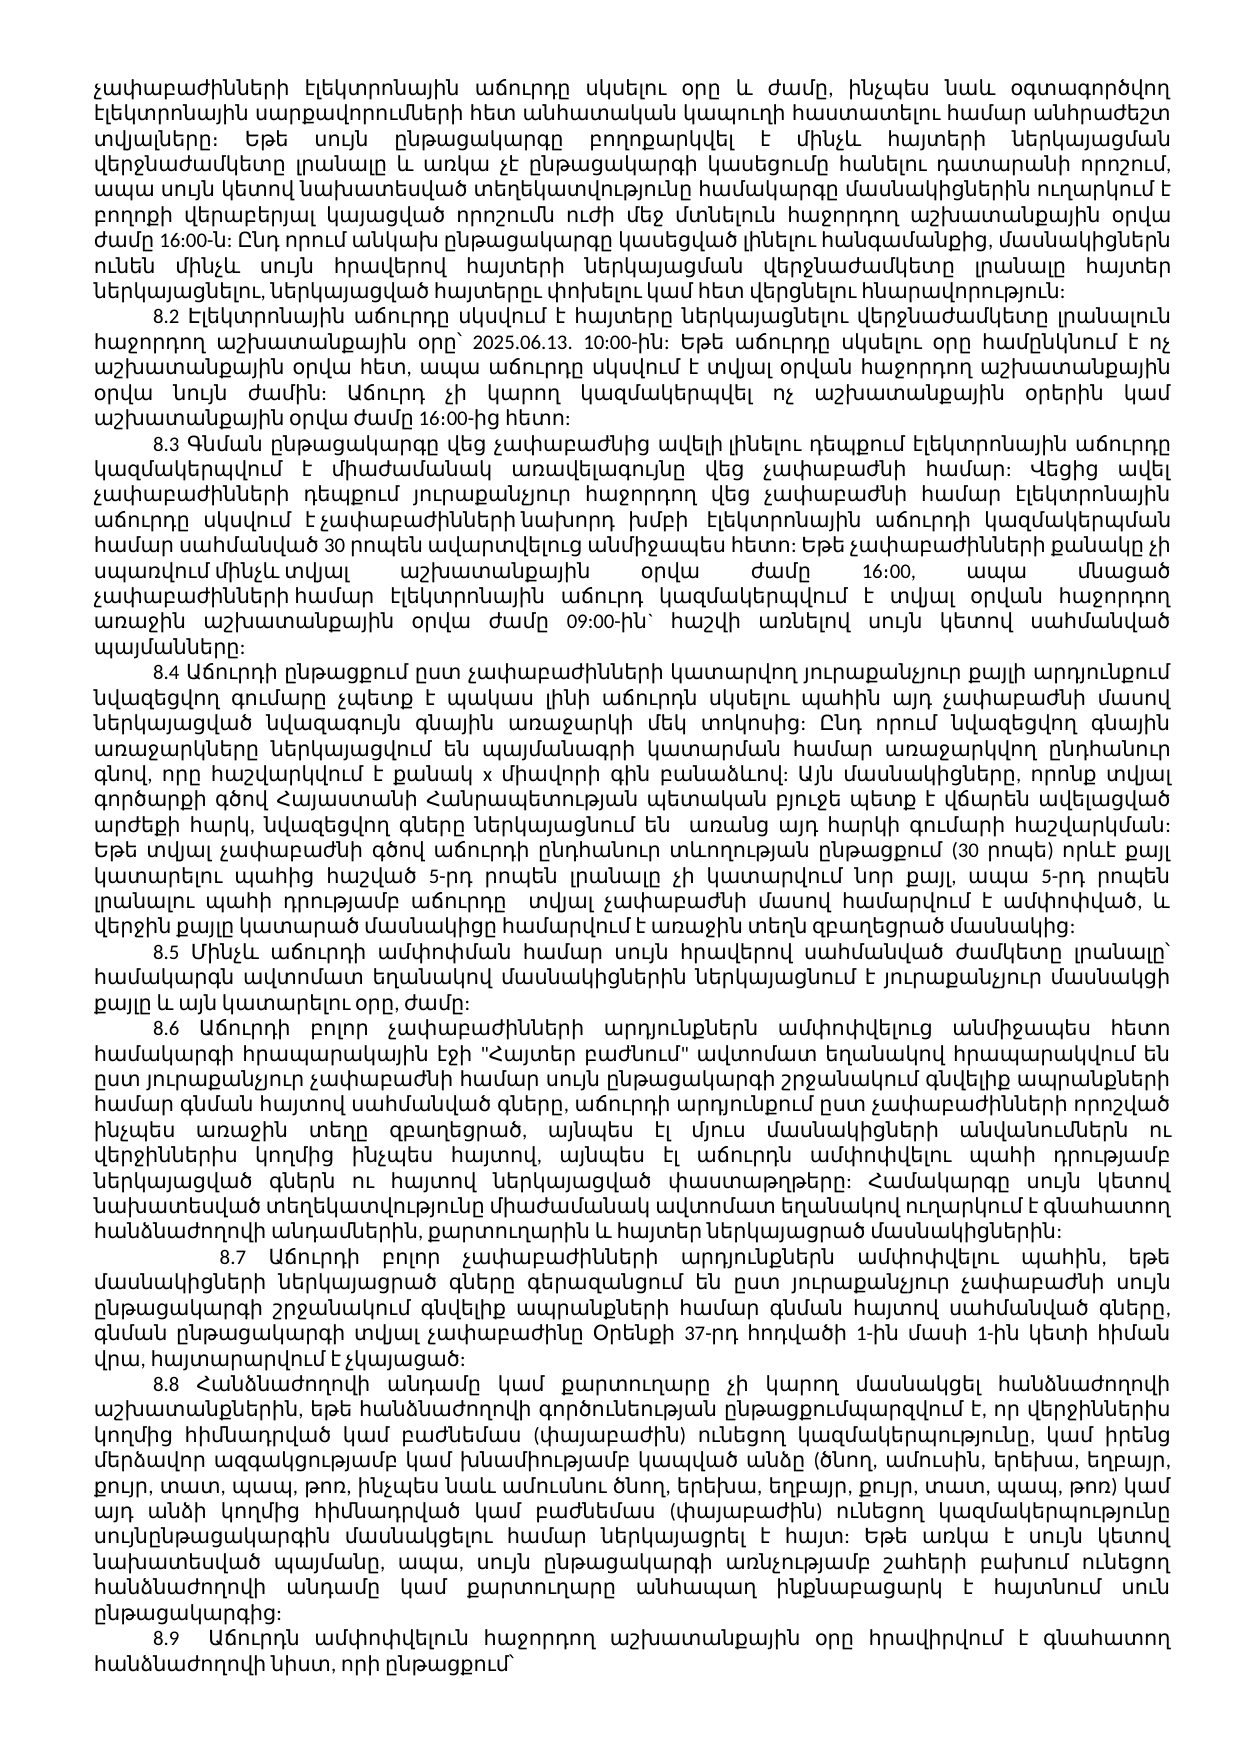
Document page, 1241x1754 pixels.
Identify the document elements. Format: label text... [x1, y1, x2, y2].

text 8.3 Գնման ընթացակարգը վեց չափաբաժնից ավելի լինելու դեպքում էլեկտրոնային աճուրդը կազմակերպվում է միաժամանակ առավելագույնը վեց չափաբաժնի համար: Վեցից ավել չափաբաժինների դեպքում յուրաքանչյուր հաջորդող վեց չափաբաժնի համար էլեկտրոնային աճուրդը սկսվում է չափաբաժինների նախորդ խմբի էլեկտրոնային աճուրդի կազմակերպման համար սահմանված 30 րոպեն ավարտվելուց անմիջապես հետո: Եթե չափաբաժինների քանակը չի սպառվում մինչև տվյալ աշխատանքային օրվա ժամը 16։00, ապա մնացած չափաբաժինների համար էլեկտրոնային աճուրդ կազմակերպվում է տվյալ օրվան հաջորդող առաջին աշխատանքային օրվա ժամը 09:00-ին` հաշվի առնելով սույն կետով սահմանված պայմանները: [94, 431, 1171, 659]
text 8.5 Մինչև աճուրդի ամփոփման համար սույն հրավերով սահմանված ժամկետը լրանալը՝ համակարգն ավտոմատ եղանակով մասնակիցներին ներկայացնում է յուրաքանչյուր մասնակցի քայլը և այն կատարելու օրը, ժամը: [94, 939, 1171, 1015]
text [94, 75, 1171, 304]
text 8.8 Հանձնաժողովի անդամը կամ քարտուղարը չի կարող մասնակցել հանձնաժողովի աշխատանքներին, եթե հանձնաժողովի գործունեության ընթացքումպարզվում է, որ վերջիններիս կողմից հիմնադրված կամ բաժնեմաս (փայաբաժին) ունեցող կազմակերպությունը, կամ իրենց մերձավոր ազգակցությամբ կամ խնամիությամբ կապված անձը (ծնող, ամուսին, երեխա, եղբայր, քույր, տատ, պապ, թոռ, ինչպես նաև ամուսնու ծնող, երեխա, եղբայր, քույր, տատ, պապ, թոռ) կամ այդ անձի կողմից հիմնադրված կամ բաժնեմաս (փայաբաժին) ունեցող կազմակերպությունը սույնընթացակարգին մասնակցելու համար ներկայացրել է հայտ: Եթե առկա է սույն կետով նախատեսված պայմանը, ապա, սույն ընթացակարգի առնչությամբ շահերի բախում ունեցող հանձնաժողովի անդամը կամ քարտուղարը անհապաղ ինքնաբացարկ է հայտնում սուն ընթացակարգից: [94, 1371, 1171, 1625]
text 8.2 Էլեկտրոնային աճուրդը սկսվում է հայտերը ներկայացնելու վերջնաժամկետը լրանալուն հաջորդող աշխատանքային օրը՝ 2025.06.13. 10:00 -ին: Եթե աճուրդը սկսելու օրը համընկնում է ոչ աշխատանքային օրվա հետ, ապա աճուրդը սկսվում է տվյալ օրվան հաջորդող աշխատանքային օրվա նույն ժամին: Աճուրդ չի կարող կազմակերպվել ոչ աշխատանքային օրերին կամ աշխատանքային օրվա ժամը 16։00-ից հետո: [94, 304, 1171, 431]
text 8.6 Աճուրդի բոլոր չափաբաժինների արդյունքներն ամփոփվելուց անմիջապես հետո համակարգի հրապարակային էջի "Հայտեր բաժնում" ավտոմատ եղանակով հրապարակվում են ըստ յուրաքանչյուր չափաբաժնի համար սույն ընթացակարգի շրջանակում գնվելիք ապրանքների համար գնման հայտով սահմանված գները, աճուրդի արդյունքում ըստ չափաբաժինների որոշված ինչպես առաջին տեղը զբաղեցրած, այնպես էլ մյուս մասնակիցների անվանումներն ու վերջիններիս կողմից ինչպես հայտով, այնպես էլ աճուրդն ամփոփվելու պահի դրությամբ ներկայացված գներն ու հայտով ներկայացված փաստաթղթերը: Համակարգը սույն կետով նախատեսված տեղեկատվությունը միաժամանակ ավտոմատ եղանակով ուղարկում է գնահատող հանձնաժողովի անդամներին, քարտուղարին և հայտեր ներկայացրած մասնակիցներին: [94, 1015, 1171, 1244]
text 8.4 Աճուրդի ընթացքում ըստ չափաբաժինների կատարվող յուրաքանչյուր քայլի արդյունքում նվազեցվող գումարը չպետք է պակաս լինի աճուրդն սկսելու պահին այդ չափաբաժնի մասով ներկայացված նվազագույն գնային առաջարկի մեկ տոկոսից: Ընդ որում նվազեցվող գնային առաջարկները ներկայացվում են պայմանագրի կատարման համար առաջարկվող ընդհանուր գնով, որը հաշվարկվում է քանակ x միավորի գին բանաձևով: Այն մասնակիցները, որոնք տվյալ գործարքի գծով Հայաստանի Հանրապետության պետական բյուջե պետք է վճարեն ավելացված արժեքի հարկ, նվազեցվող գները ներկայացնում են առանց այդ հարկի գումարի հաշվարկման: Եթե տվյալ չափաբաժնի գծով աճուրդի ընդհանուր տևողության ընթացքում (30 րոպե) որևէ քայլ կատարելու պահից հաշված 5-րդ րոպեն լրանալը չի կատարվում նոր քայլ, ապա 5-րդ րոպեն լրանալու պահի դրությամբ աճուրդը տվյալ չափաբաժնի մասով համարվում է ամփոփված, և վերջին քայլը կատարած մասնակիցը համարվում է առաջին տեղն զբաղեցրած մասնակից: [94, 659, 1171, 939]
text 8.7 Աճուրդի բոլոր չափաբաժինների արդյունքներն ամփոփվելու պահին, եթե մասնակիցների ներկայացրած գները գերազանցում են ըստ յուրաքանչյուր չափաբաժնի սույն ընթացակարգի շրջանակում գնվելիք ապրանքների համար գնման հայտով սահմանված գները, գնման ընթացակարգի տվյալ չափաբաժինը Օրենքի 37-րդ հոդվածի 1-ին մասի 1-ին կետի հիման վրա, հայտարարվում է չկայացած: [94, 1244, 1171, 1371]
text 8.9 Աճուրդն ամփոփվելուն հաջորդող աշխատանքային օրը հրավիրվում է գնահատող հանձնաժողովի նիստ, որի ընթացքում՝ [94, 1625, 1171, 1676]
